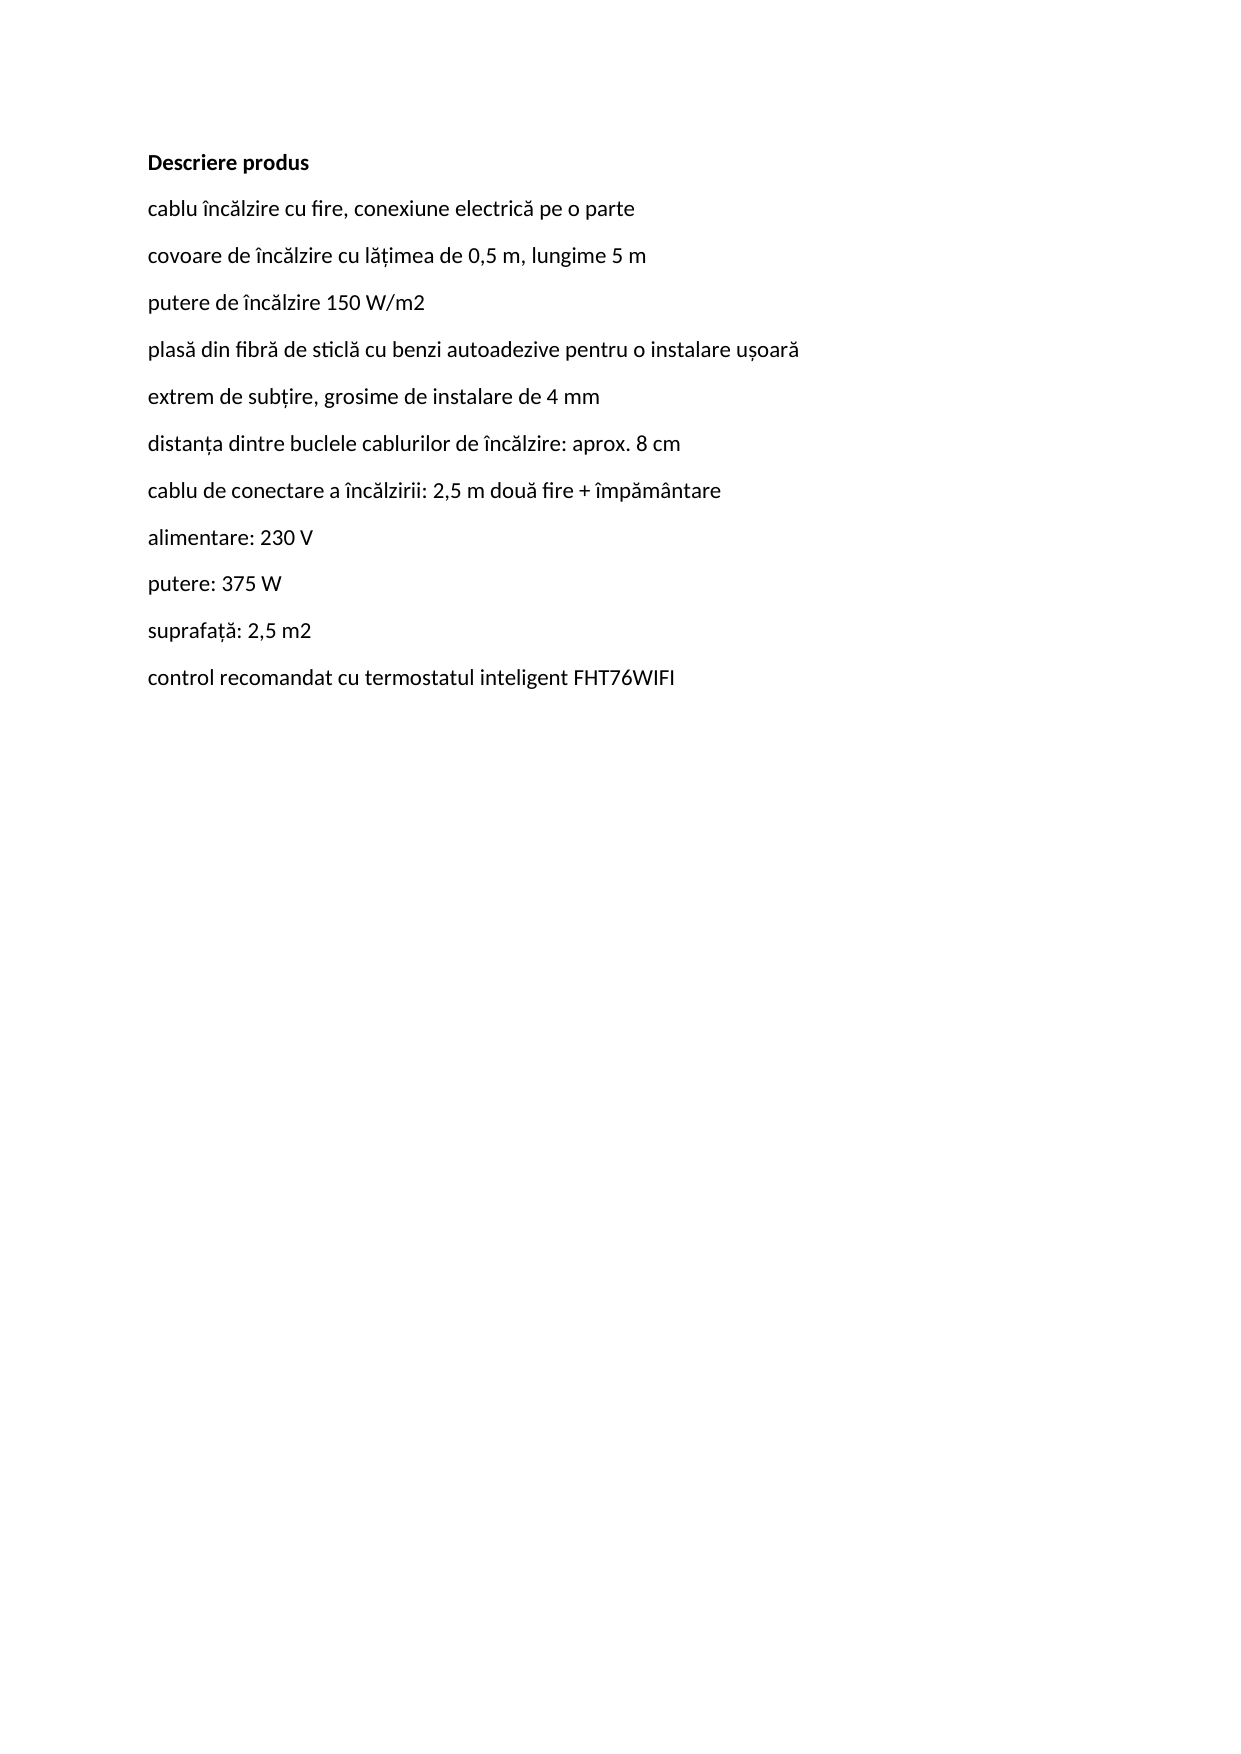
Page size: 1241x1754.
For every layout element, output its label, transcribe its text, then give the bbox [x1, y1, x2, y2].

text distanța dintre buclele cablurilor de încălzire: aprox. 8 cm [148, 429, 1093, 457]
text alimentare: 230 V [148, 523, 1093, 551]
text putere de încălzire 150 W/m2 [148, 288, 1093, 316]
text suprafață: 2,5 m2 [148, 616, 1093, 644]
text cablu de conectare a încălzirii: 2,5 m două fire + împământare [148, 476, 1093, 504]
text covoare de încălzire cu lățimea de 0,5 m, lungime 5 m [148, 241, 1093, 269]
text plasă din fibră de sticlă cu benzi autoadezive pentru o instalare ușoară [148, 335, 1093, 363]
text cablu încălzire cu fire, conexiune electrică pe o parte [148, 194, 1093, 222]
text control recomandat cu termostatul inteligent FHT76WIFI [148, 663, 1093, 691]
text extrem de subțire, grosime de instalare de 4 mm [148, 382, 1093, 410]
text putere: 375 W [148, 569, 1093, 597]
text Descriere produs [148, 148, 1093, 176]
